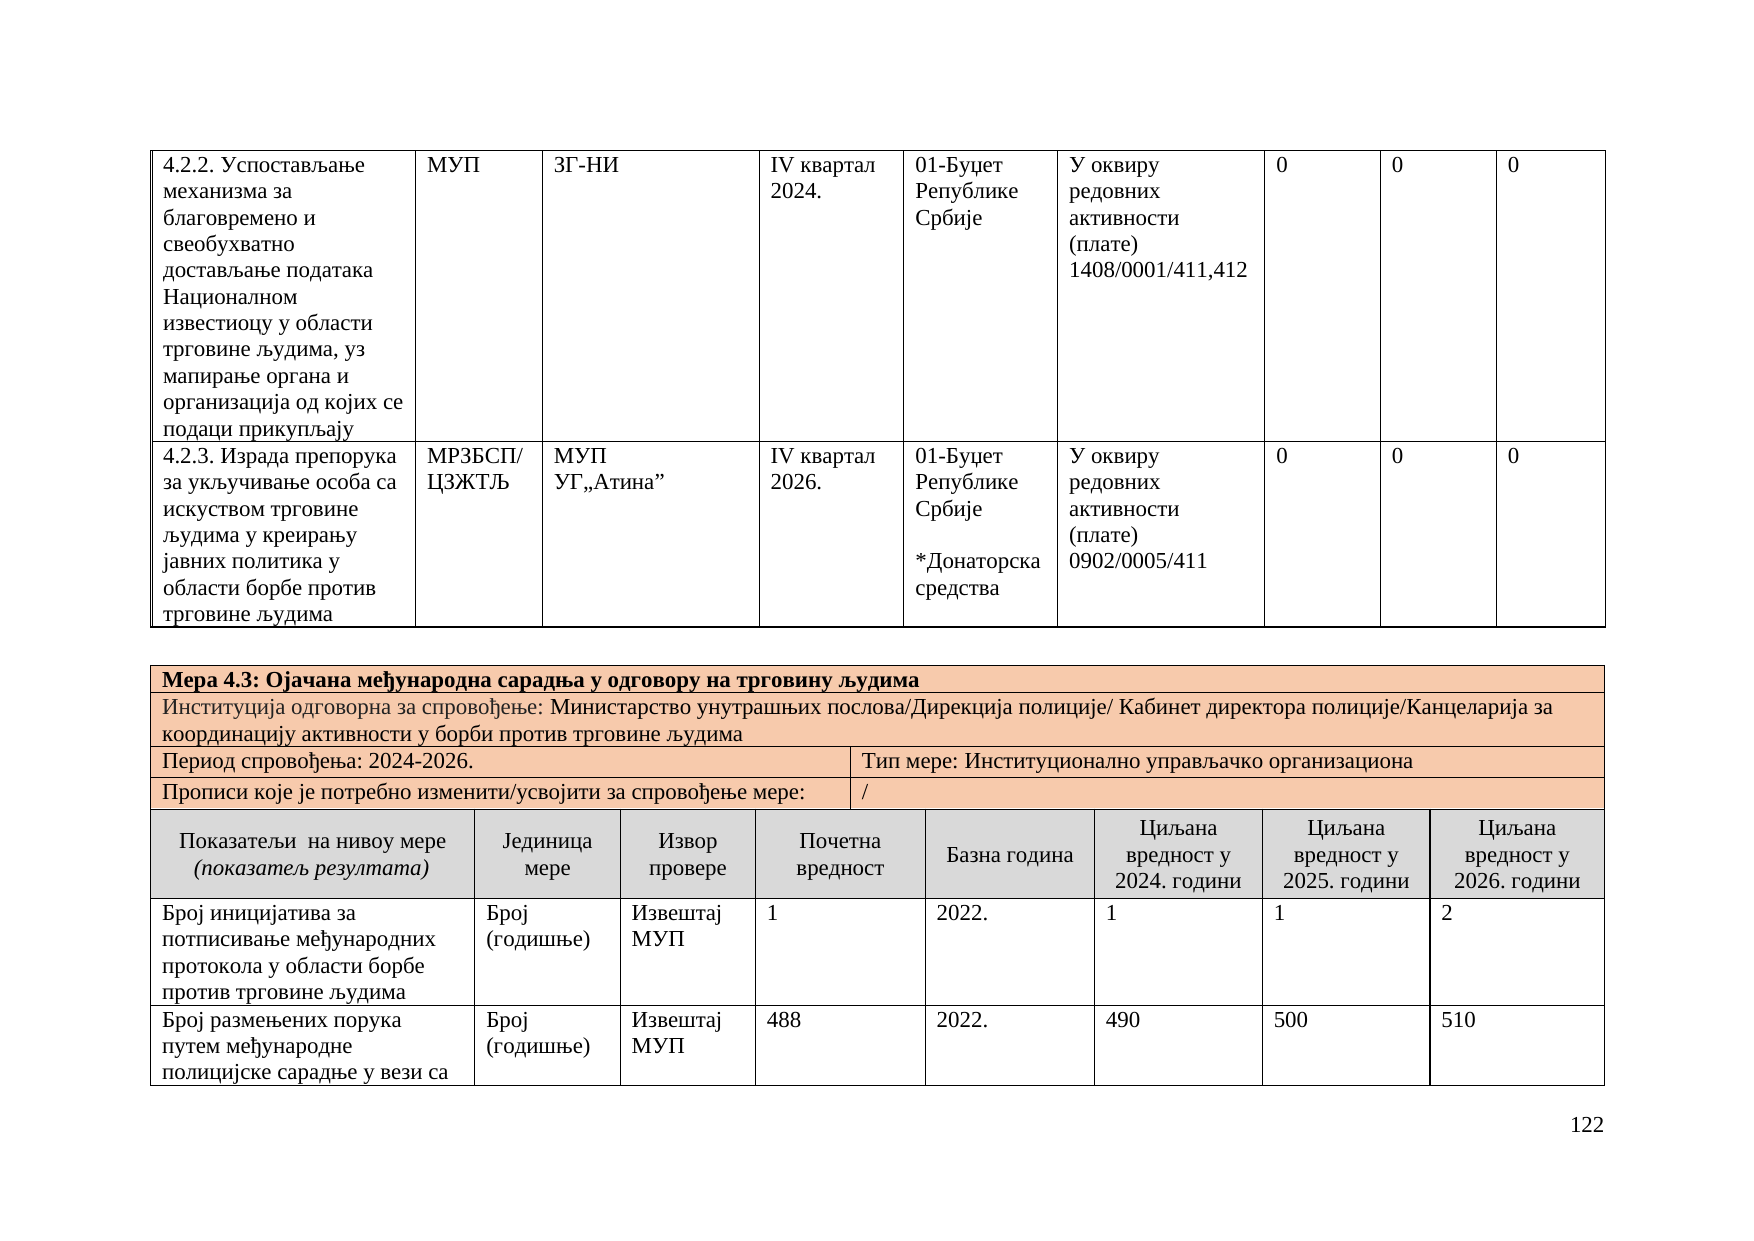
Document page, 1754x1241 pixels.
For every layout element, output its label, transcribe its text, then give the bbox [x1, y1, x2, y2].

table_cell 4.2.2. Успостављање механизма за благовремено и свеобухватно достављање података Националном известиоцу у области трговине људима, уз мапирање органа и организација од којих се подаци прикупљају [153, 151, 415, 441]
table_cell 490 [1095, 1006, 1262, 1085]
table_cell 01-Буџет Републике Србије *Донаторска средства [904, 442, 1057, 626]
table_cell ЗГ-НИ [543, 151, 759, 441]
table_cell IV квартал 2026. [760, 442, 903, 626]
table_cell 1 [756, 899, 925, 1004]
table_cell У оквиру редовних активности (плате) 1408/0001/411,412 [1058, 151, 1264, 441]
table_cell Извештај МУП [621, 899, 755, 1004]
table_cell Циљaна вредност у 2024. години [1095, 810, 1262, 898]
table_cell Прописи које је потребно изменити/усвојити за спровођење мере: [151, 778, 850, 808]
table_cell 01-Буџет Републике Србије [904, 151, 1057, 441]
table_cell Извештај МУП [621, 1006, 755, 1085]
table_cell Извор провере [621, 810, 755, 898]
table_cell Број (годишње) [475, 1006, 620, 1085]
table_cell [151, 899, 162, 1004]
table_cell 2 [1431, 899, 1604, 1004]
table_cell Број (годишње) [475, 899, 620, 1004]
table_cell 0 [1381, 442, 1496, 626]
table_header Мера 4.3: Ојачана међународна сарадња у одговору на трговину људима [151, 666, 1604, 692]
table_cell 500 [1263, 1006, 1429, 1085]
table_cell Jединица мере [475, 810, 620, 898]
table_cell 2022. [926, 1006, 1094, 1085]
table_cell 2022. [926, 899, 1094, 1004]
table_cell / [851, 778, 1604, 808]
table_cell Тип мере: Институционално управљачко организациона [851, 747, 1604, 777]
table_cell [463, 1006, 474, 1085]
table_cell Циљaна вредност у 2026. години [1431, 810, 1604, 898]
table_cell Базна година [926, 810, 1094, 898]
table_cell Почетна вредност [756, 810, 925, 898]
table_cell МРЗБСП/ЦЗЖТЉ [416, 442, 542, 626]
table_cell МУП [416, 151, 542, 441]
table_cell Институција одговорна за спровођење: Министарство унутрашњих послова/Дирекција полиције/ Кабинет директора полиције/Канцеларија за координацију активности у борби против трговине људима [151, 693, 1604, 746]
table_cell Период спровођења: 2024-2026. [151, 747, 850, 777]
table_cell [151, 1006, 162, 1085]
table_cell Показатељи на нивоу мере (показатељ резултата) [151, 810, 474, 898]
table_cell У оквиру редовних активности (плате) 0902/0005/411 [1058, 442, 1264, 626]
table_cell 1 [1095, 899, 1262, 1004]
table_cell 0 [1381, 151, 1496, 441]
table_cell 488 [756, 1006, 925, 1085]
table_cell IV квартал 2024. [760, 151, 903, 441]
table_cell 0 [1497, 151, 1605, 441]
table_cell 0 [1497, 442, 1605, 626]
table_cell 510 [1431, 1006, 1604, 1085]
table_cell Циљaна вредност у 2025. години [1263, 810, 1429, 898]
table_cell 1 [1263, 899, 1429, 1004]
table_cell МУП УГ„Атина” [543, 442, 759, 626]
table_cell 0 [1265, 442, 1380, 626]
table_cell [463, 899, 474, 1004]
table_cell 0 [1265, 151, 1380, 441]
table_cell 4.2.3. Израда препорука за укључивање особа са искуством трговине људима у креирању јавних политика у области борбе против трговине људима [153, 442, 415, 626]
